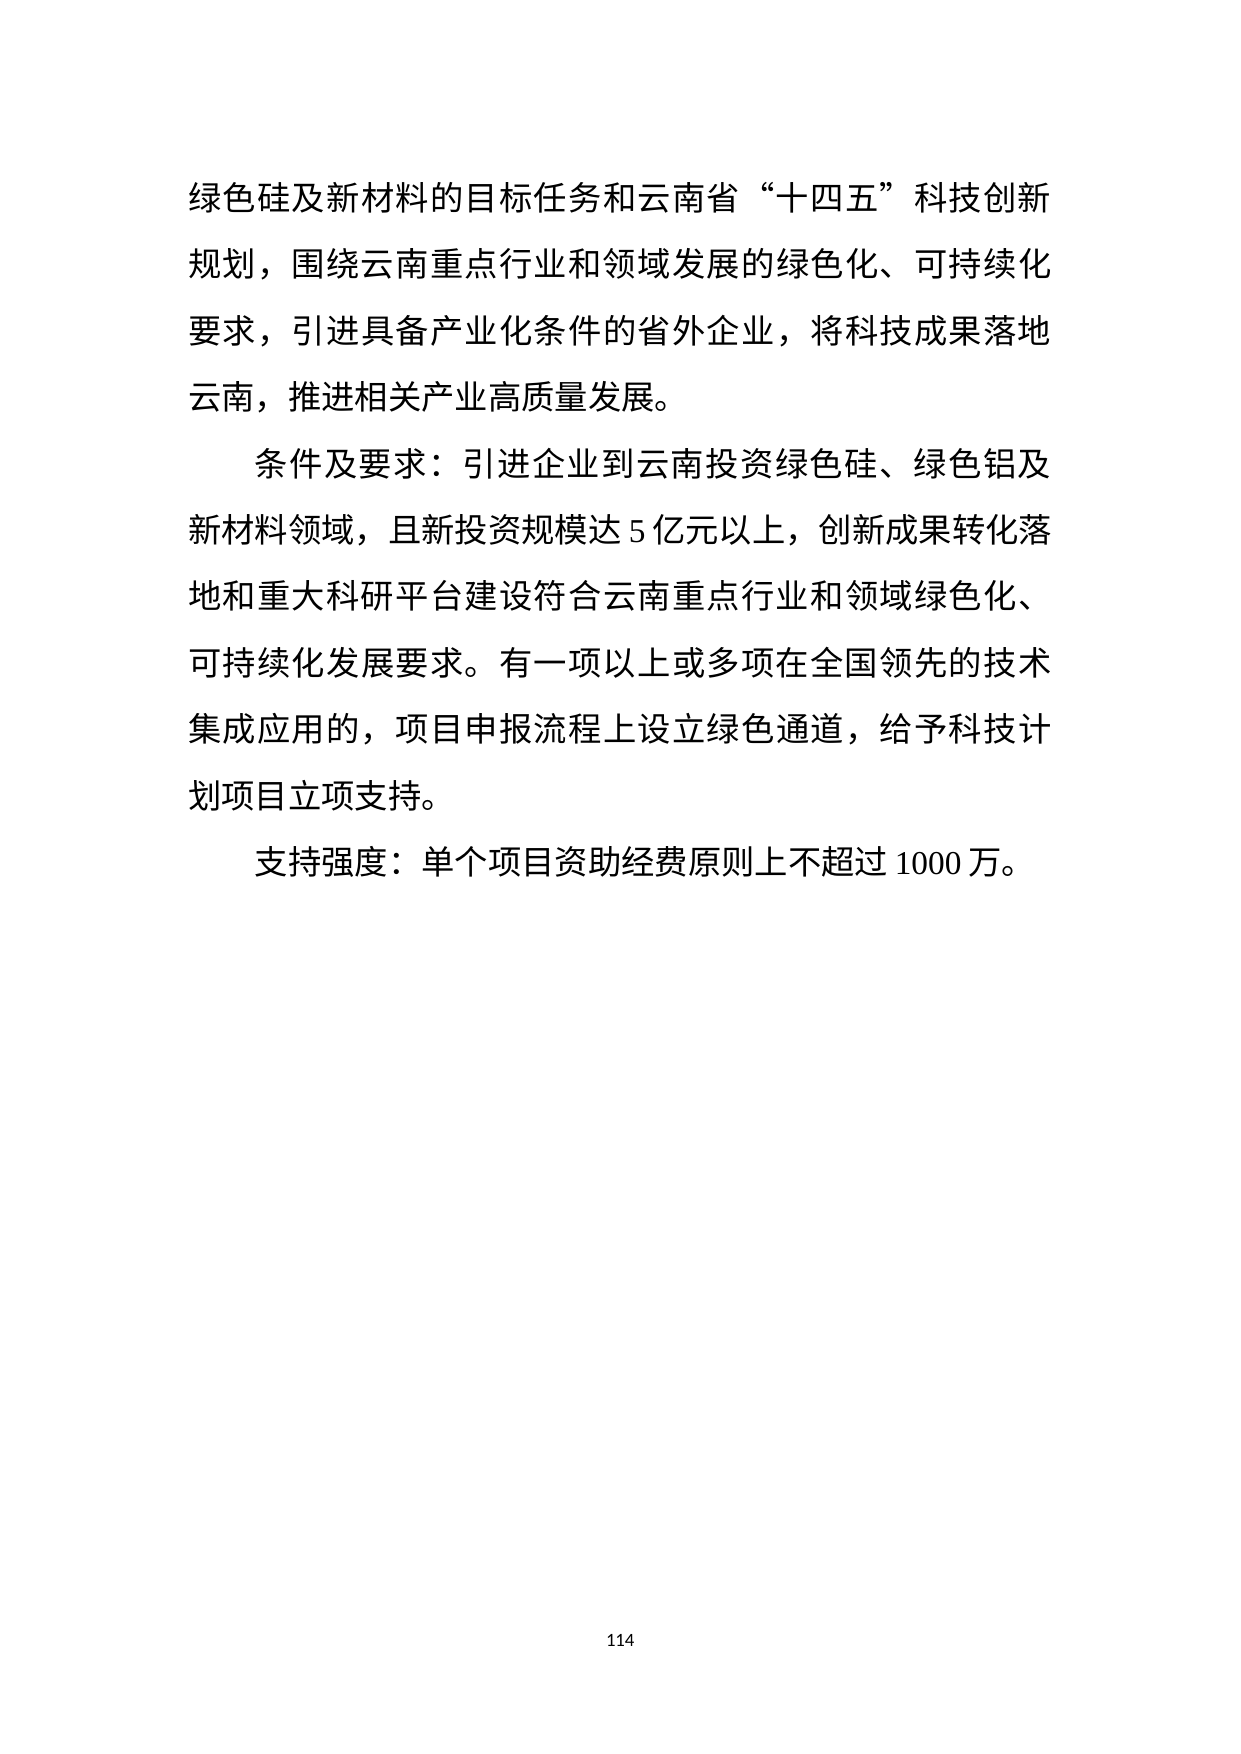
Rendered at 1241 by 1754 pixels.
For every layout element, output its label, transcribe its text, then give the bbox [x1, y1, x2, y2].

text 条件及要求：引进企业到云南投资绿色硅、绿色铝及新材料领域，且新投资规模达5亿元以上，创新成果转化落地和重大科研平台建设符合云南重点行业和领域绿色化、可持续化发展要求。有一项以上或多项在全国领先的技术集成应用的，项目申报流程上设立绿色通道，给予科技计划项目立项支持。 [188, 428, 1052, 827]
text 支持强度：单个项目资助经费原则上不超过1000万。 [188, 827, 1052, 893]
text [188, 162, 1052, 428]
